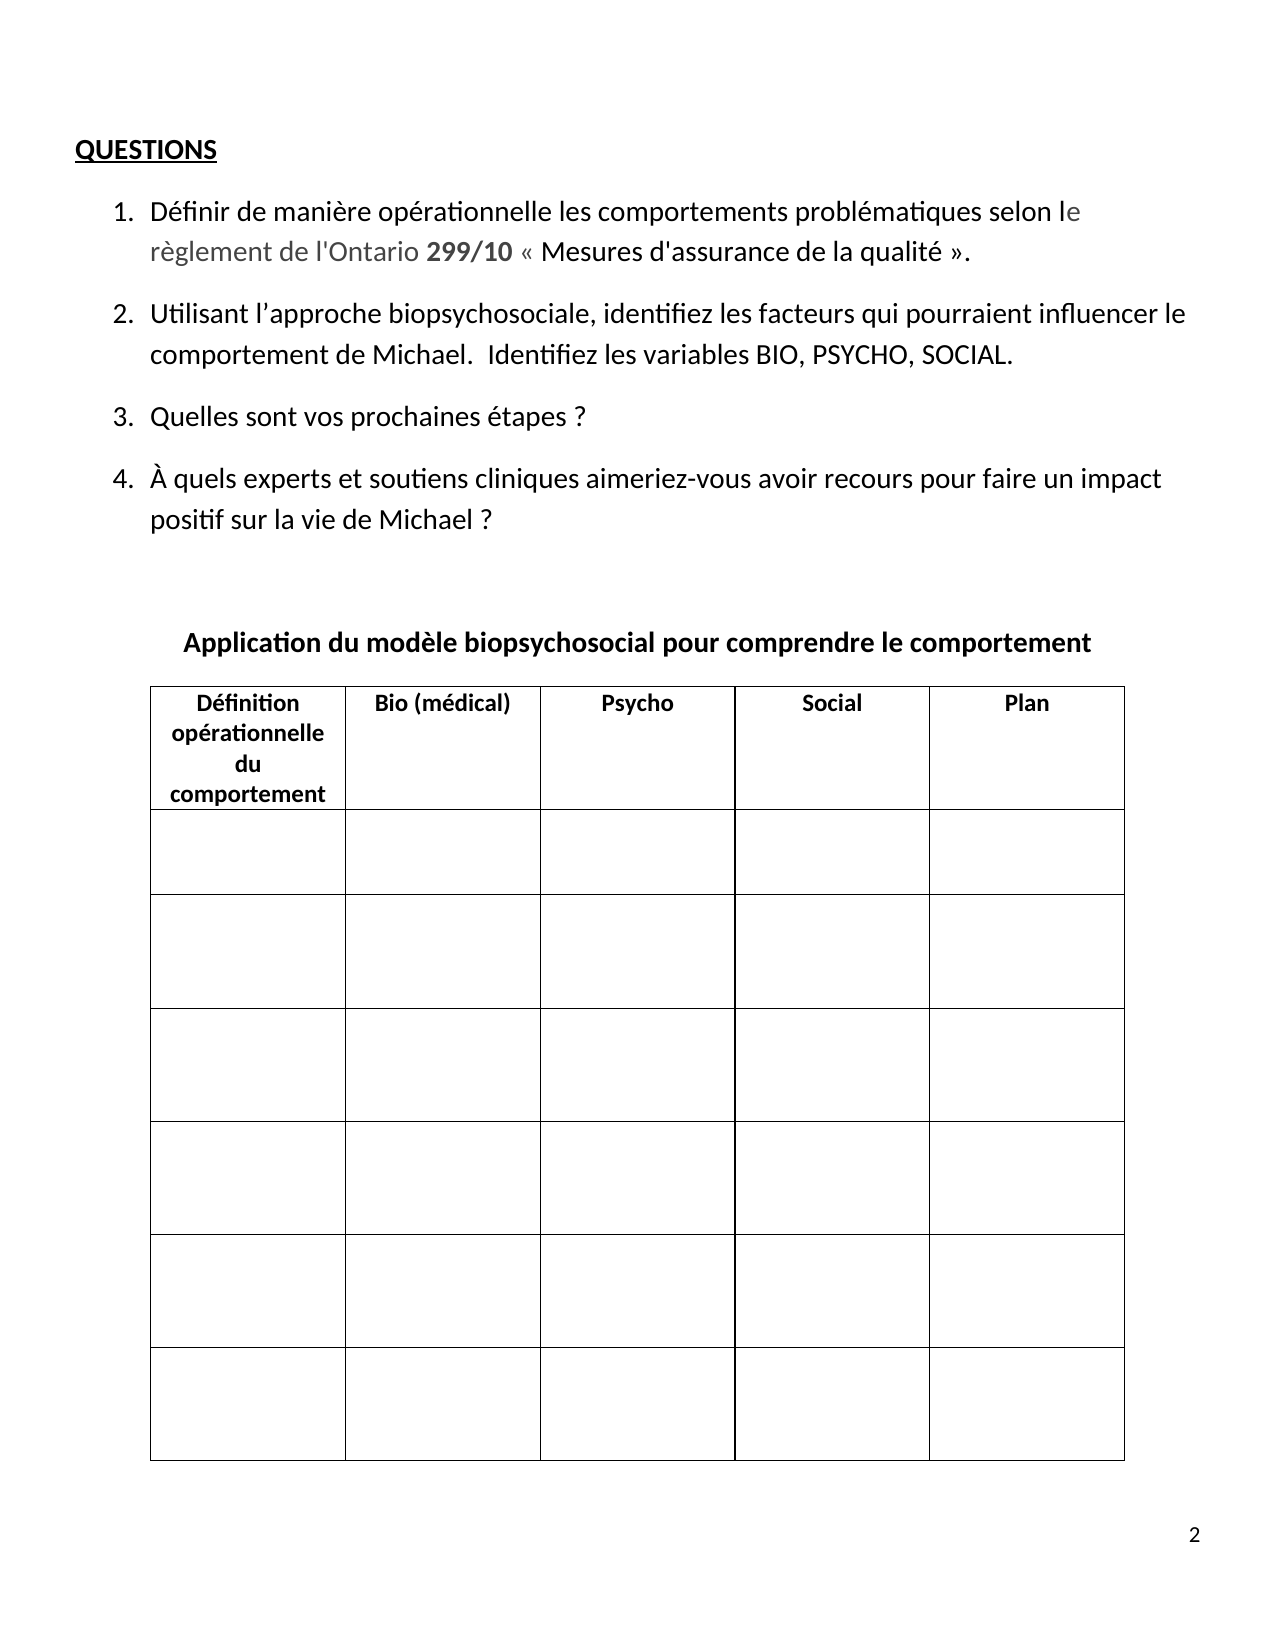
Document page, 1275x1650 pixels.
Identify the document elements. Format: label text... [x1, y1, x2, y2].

table_cell [346, 1348, 540, 1460]
table_cell [541, 1009, 734, 1121]
table_cell [541, 1122, 734, 1234]
table_cell [346, 810, 540, 894]
table_cell [151, 895, 345, 1007]
table_cell [346, 1122, 540, 1234]
table_cell [346, 1235, 540, 1347]
table_cell [541, 1348, 734, 1460]
table_cell [930, 895, 1124, 1007]
table_cell [151, 1122, 345, 1234]
table_cell [151, 1235, 345, 1347]
table_cell [736, 1348, 929, 1460]
table_cell [930, 1009, 1124, 1121]
table_cell [541, 1235, 734, 1347]
table_header Définition opérationnelle du comportement [151, 687, 345, 809]
table_cell [541, 895, 734, 1007]
list Quelles sont vos prochaines étapes ? [112, 398, 1200, 434]
table_cell [930, 1348, 1124, 1460]
list Utilisant l’approche biopsychosociale, identifiez les facteurs qui pourraient influencer le comportement de Michael. Identifiez les variables BIO, PSYCHO, SOCIAL. [112, 295, 1200, 372]
table_cell [151, 1009, 345, 1121]
table_cell [736, 1009, 929, 1121]
table_cell [151, 1348, 345, 1460]
table_cell [930, 1235, 1124, 1347]
table_cell [346, 895, 540, 1007]
table_header Psycho [541, 687, 734, 809]
table_cell [736, 1122, 929, 1234]
table_header Bio (médical) [346, 687, 540, 809]
table_cell [736, 810, 929, 894]
table_header Social [736, 687, 929, 809]
list À quels experts et soutiens cliniques aimeriez-vous avoir recours pour faire un impact positif sur la vie de Michael ? [112, 460, 1200, 536]
table_cell [346, 1009, 540, 1121]
table_cell [736, 1235, 929, 1347]
table_cell [151, 810, 345, 894]
table_cell [930, 1122, 1124, 1234]
list Définir de manière opérationnelle les comportements problématiques selon le règlement de l'Ontario 299/10 « Mesures d'assurance de la qualité ». [112, 193, 1200, 269]
text Application du modèle biopsychosocial pour comprendre le comportement [75, 624, 1200, 660]
table_header Plan [930, 687, 1124, 809]
table_cell [736, 895, 929, 1007]
text QUESTIONS [75, 131, 1200, 166]
table_cell [541, 810, 734, 894]
table_cell [930, 810, 1124, 894]
